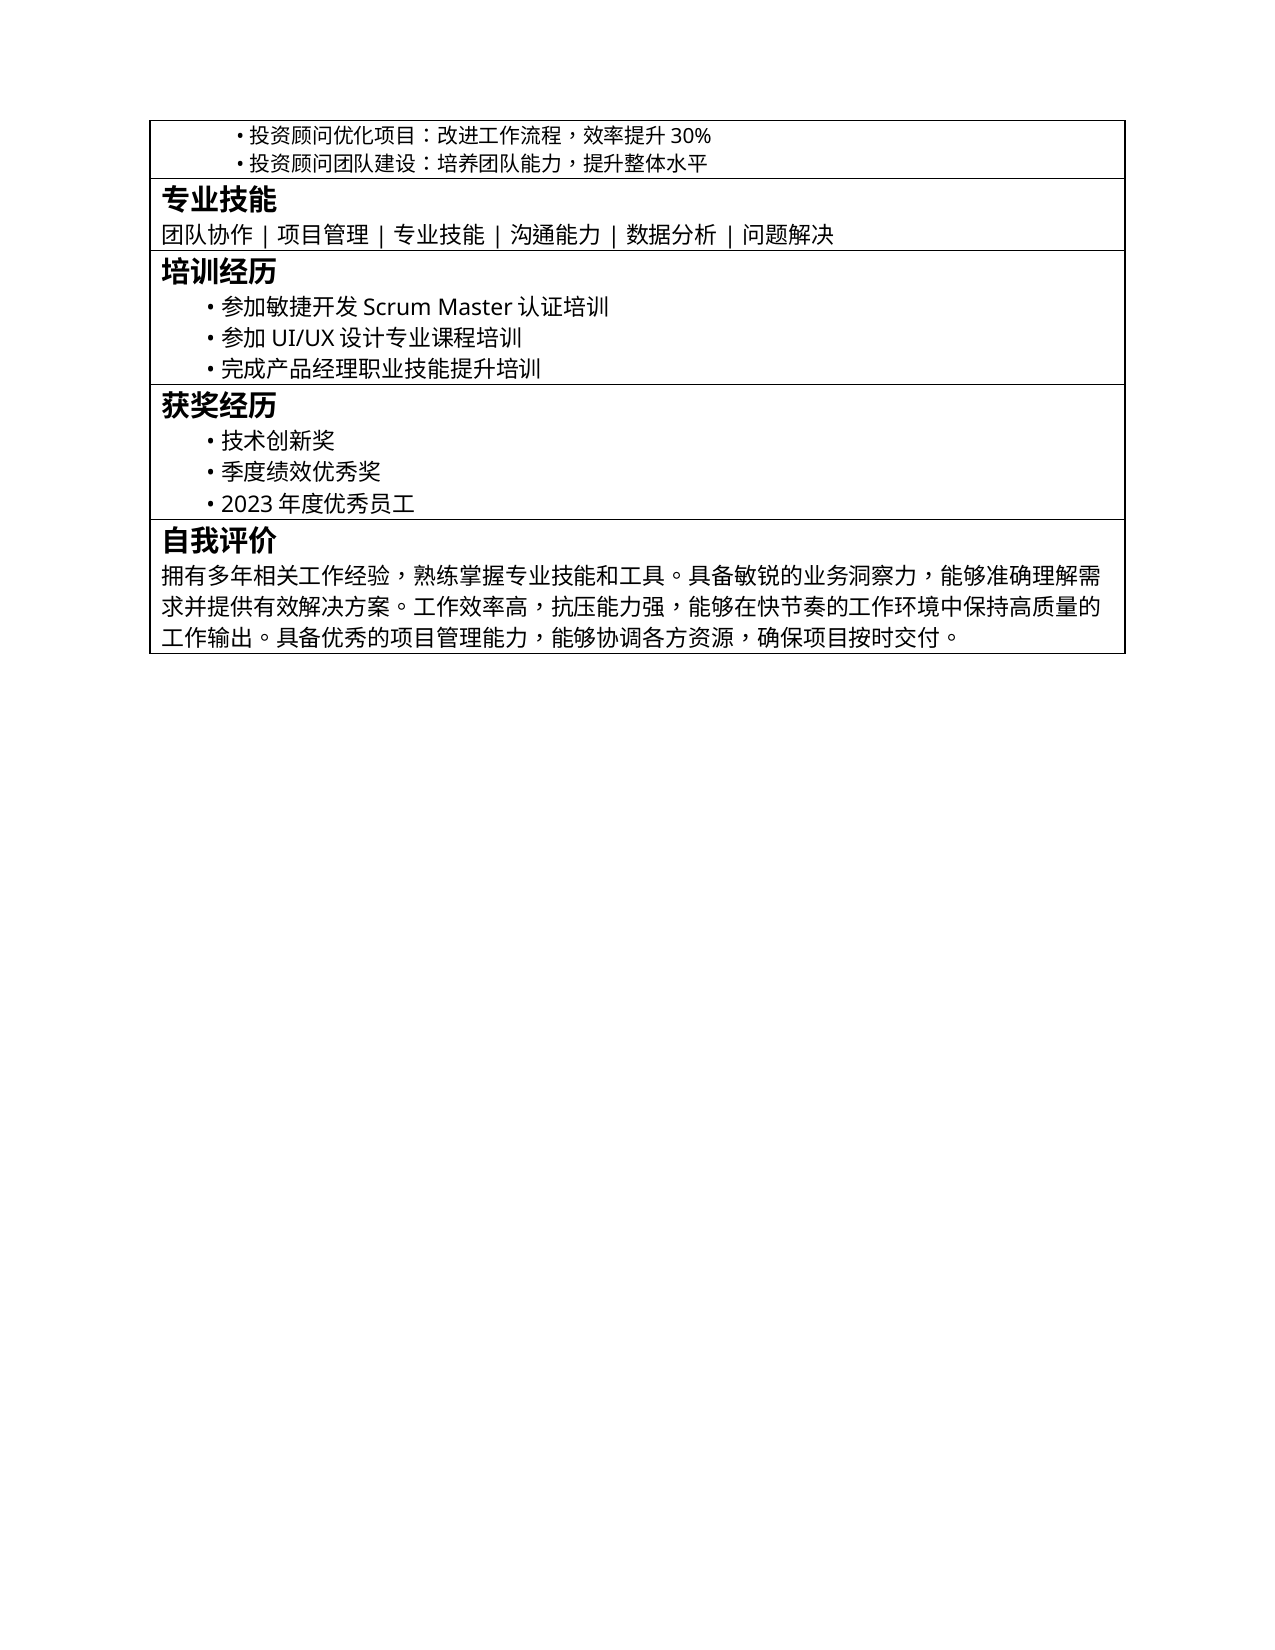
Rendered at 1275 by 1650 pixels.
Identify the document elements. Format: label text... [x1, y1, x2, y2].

table_cell 获奖经历 • 技术创新奖 • 季度绩效优秀奖 • 2023年度优秀员工 [151, 385, 1124, 519]
table_cell 培训经历 • 参加敏捷开发Scrum Master认证培训 • 参加UI/UX设计专业课程培训 • 完成产品经理职业技能提升培训 [151, 251, 1124, 384]
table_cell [151, 121, 1124, 178]
table_cell 专业技能 团队协作 | 项目管理 | 专业技能 | 沟通能力 | 数据分析 | 问题解决 [151, 179, 1124, 250]
table_cell 自我评价 拥有多年相关工作经验，熟练掌握专业技能和工具。具备敏锐的业务洞察力，能够准确理解需求并提供有效解决方案。工作效率高，抗压能力强，能够在快节奏的工作环境中保持高质量的工作输出。具备优秀的项目管理能力，能够协调各方资源，确保项目按时交付。 [151, 520, 1124, 653]
